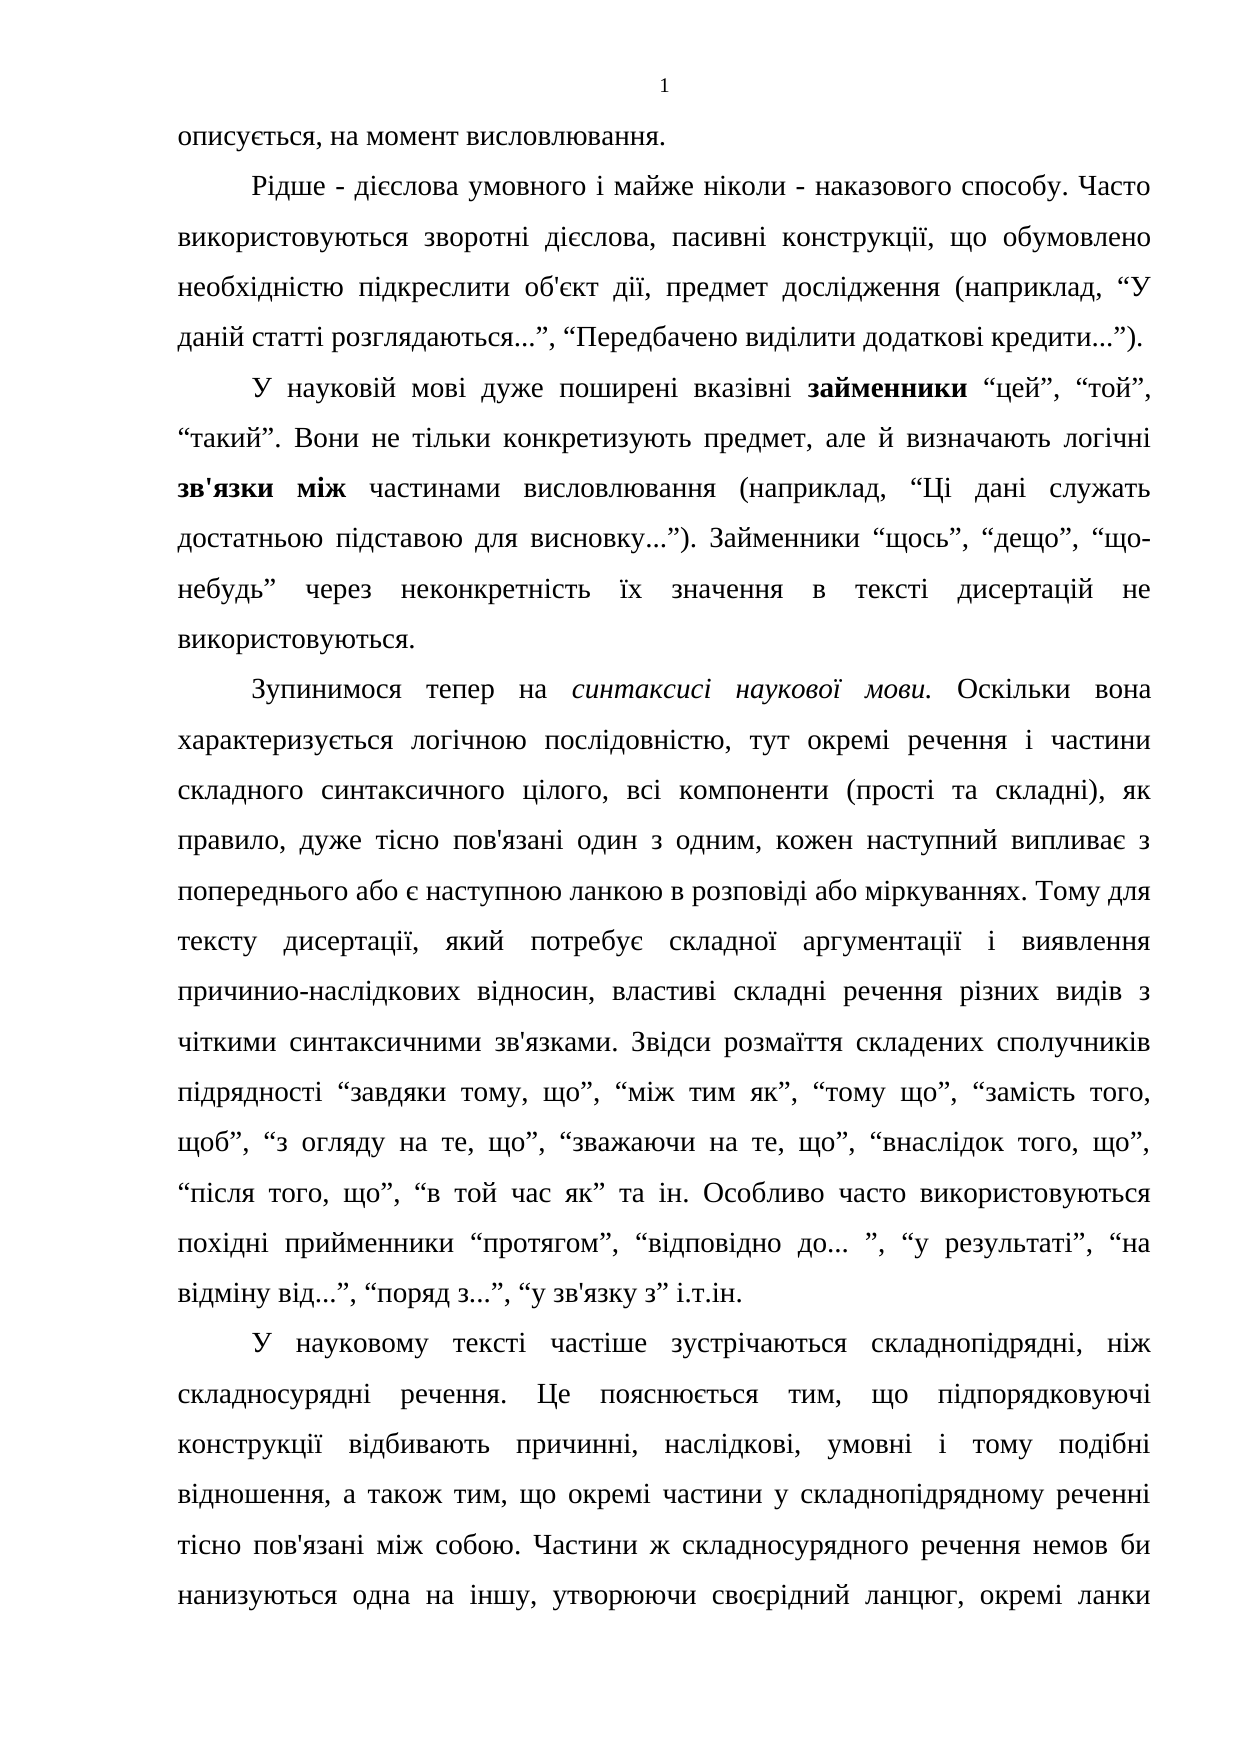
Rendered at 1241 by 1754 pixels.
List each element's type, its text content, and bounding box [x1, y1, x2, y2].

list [177, 118, 1152, 152]
list Рідше - дієслова умовного і майже ніколи - наказового способу. Часто використовуються зворотні дієслова, пасивні конструкції, що обумовлено необхідністю підкреслити об'єкт дії, предмет дослідження (наприклад, “У даній статті розглядаються...”, “Передбачено виділити додаткові кредити...”). [177, 168, 1152, 353]
list Зупинимося тепер на синтаксисі наукової мови. Оскільки вона характеризується логічною послідовністю, тут окремі речення і частини складного синтаксичного цілого, всі компоненти (прості та складні), як правило, дуже тісно пов'язані один з одним, кожен наступний випливає з попереднього або є наступною ланкою в розповіді або міркуваннях. Тому для тексту дисертації, який потребує складної аргументації і виявлення причинио-наслідкових відносин, властиві складні речення різних видів з чіткими синтаксичними зв'язками. Звідси розмаїття складених сполучників підрядності “завдяки тому, що”, “між тим як”, “тому що”, “замість того, щоб”, “з огляду на те, що”, “зважаючи на те, що”, “внаслідок того, що”, “після того, що”, “в той час як” та ін. Особливо часто використовуються похідні прийменники “протягом”, “відповідно до... ”, “у результаті”, “на відміну від...”, “поряд з...”, “у зв'язку з” і.т.ін. [177, 672, 1152, 1309]
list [177, 1326, 1152, 1611]
list У науковій мові дуже поширені вказівні займенники “цей”, “той”, “такий”. Вони не тільки конкретизують предмет, але й визначають логічні зв'язки між частинами висловлювання (наприклад, “Ці дані служать достатньою підставою для висновку...”). Займенники “щось”, “дещо”, “що-небудь” через неконкретність їх значення в тексті дисертацій не використовуються. [177, 370, 1152, 655]
